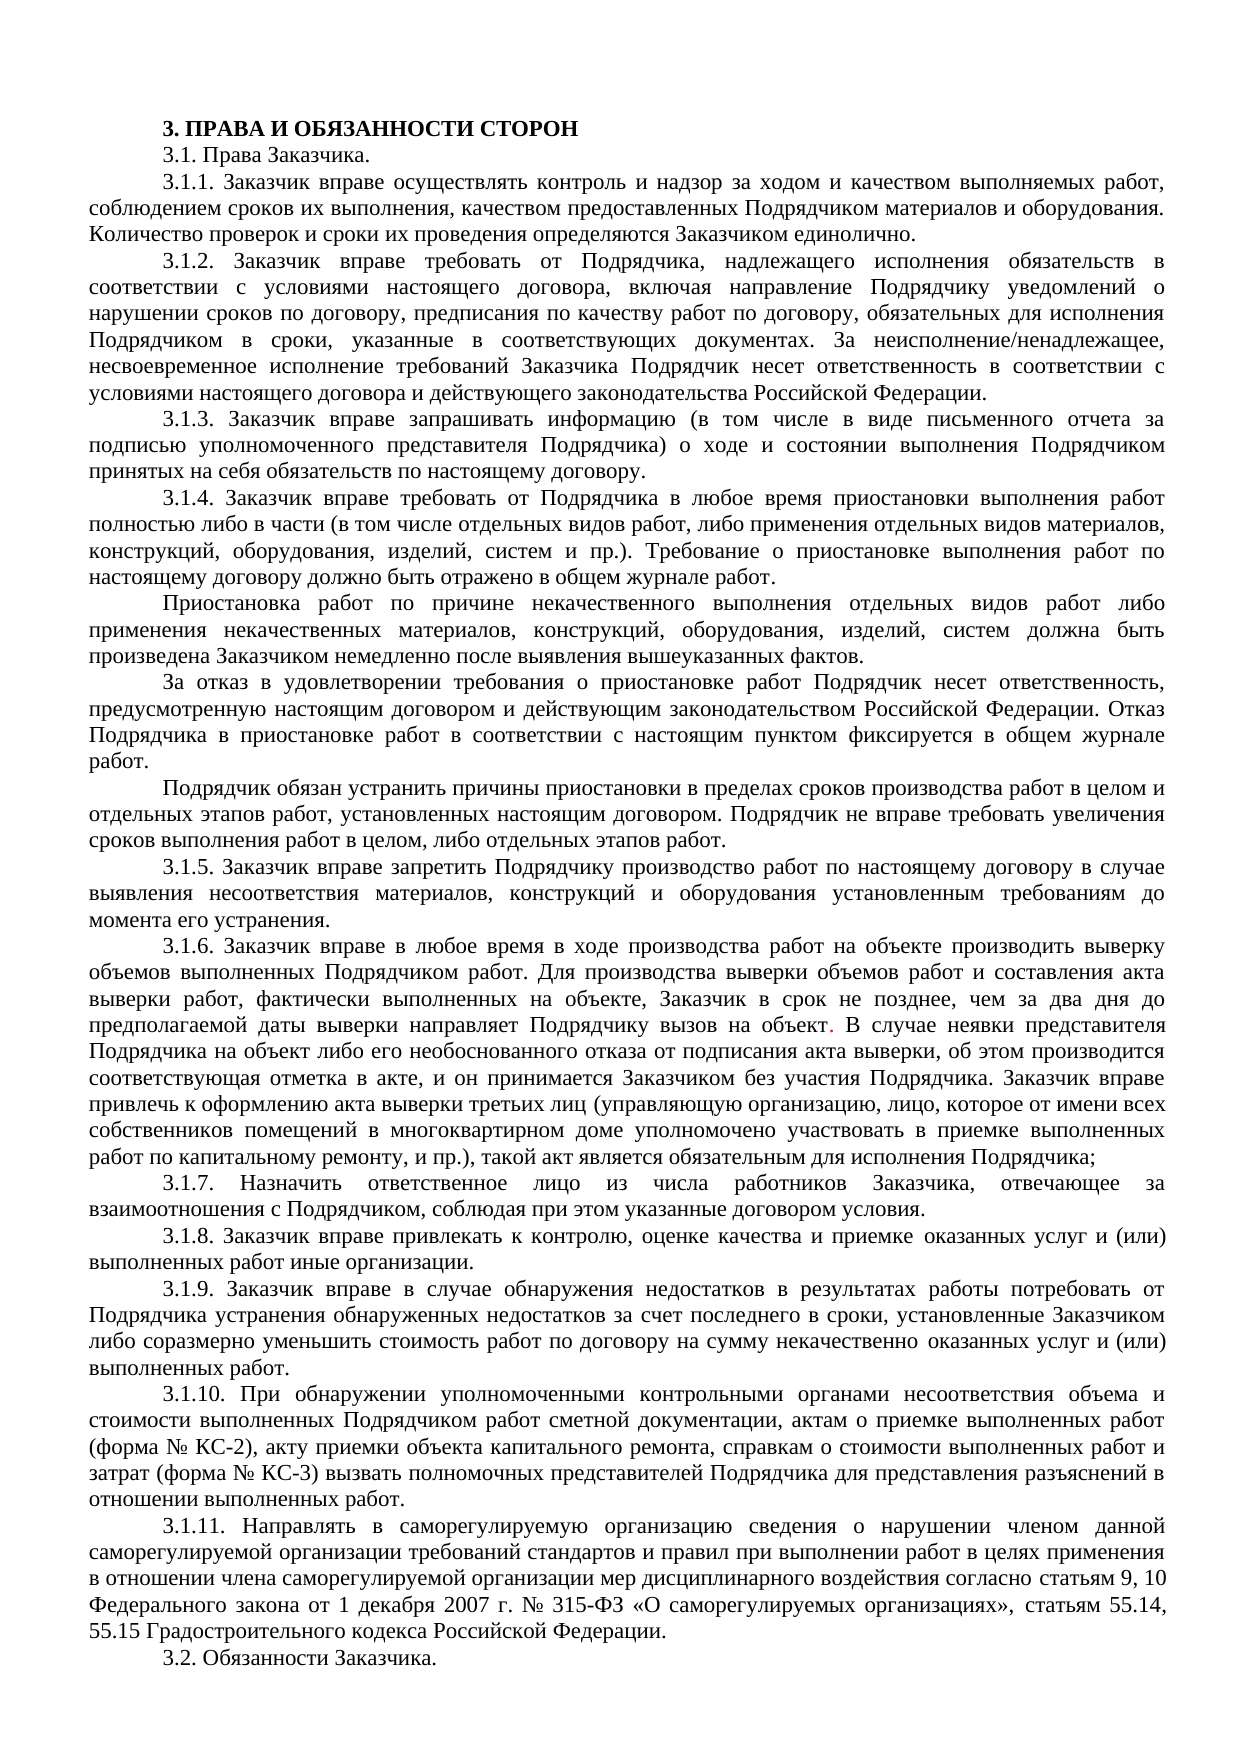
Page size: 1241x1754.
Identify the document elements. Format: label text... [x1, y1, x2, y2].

text 3.1.8. Заказчик вправе привлекать к контролю, оценке качества и приемке оказанных услуг и (или) выполненных работ иные организации. [89, 1222, 1167, 1274]
text 3.1.4. Заказчик вправе требовать от Подрядчика в любое время приостановки выполнения работ полностью либо в части (в том числе отдельных видов работ, либо применения отдельных видов материалов, конструкций, оборудования, изделий, систем и пр.). Требование о приостановке выполнения работ по настоящему договору должно быть отражено в общем журнале работ. [89, 484, 1167, 589]
text Приостановка работ по причине некачественного выполнения отдельных видов работ либо применения некачественных материалов, конструкций, оборудования, изделий, систем должна быть произведена Заказчиком немедленно после выявления вышеуказанных фактов. [89, 589, 1167, 668]
text 3.1.9. Заказчик вправе в случае обнаружения недостатков в результатах работы потребовать от Подрядчика устранения обнаруженных недостатков за счет последнего в сроки, установленные Заказчиком либо соразмерно уменьшить стоимость работ по договору на сумму некачественно оказанных услуг и (или) выполненных работ. [89, 1274, 1167, 1380]
text 3.1.1. Заказчик вправе осуществлять контроль и надзор за ходом и качеством выполняемых работ, соблюдением сроков их выполнения, качеством предоставленных Подрядчиком материалов и оборудования. Количество проверок и сроки их проведения определяются Заказчиком единолично. [89, 168, 1167, 247]
text Подрядчик обязан устранить причины приостановки в пределах сроков производства работ в целом и отдельных этапов работ, установленных настоящим договором. Подрядчик не вправе требовать увеличения сроков выполнения работ в целом, либо отдельных этапов работ. [89, 774, 1167, 853]
text 3.1.5. Заказчик вправе запретить Подрядчику производство работ по настоящему договору в случае выявления несоответствия материалов, конструкций и оборудования установленным требованиям до момента его устранения. [89, 853, 1167, 932]
text 3.2. Обязанности Заказчика. [89, 1643, 1167, 1670]
text За отказ в удовлетворении требования о приостановке работ Подрядчик несет ответственность, предусмотренную настоящим договором и действующим законодательством Российской Федерации. Отказ Подрядчика в приостановке работ в соответствии с настоящим пунктом фиксируется в общем журнале работ. [89, 668, 1167, 774]
text 3.1.2. Заказчик вправе требовать от Подрядчика, надлежащего исполнения обязательств в соответствии с условиями настоящего договора, включая направление Подрядчику уведомлений о нарушении сроков по договору, предписания по качеству работ по договору, обязательных для исполнения Подрядчиком в сроки, указанные в соответствующих документах. За неисполнение/ненадлежащее, несвоевременное исполнение требований Заказчика Подрядчик несет ответственность в соответствии с условиями настоящего договора и действующего законодательства Российской Федерации. [89, 247, 1167, 405]
text 3.1.11. Направлять в саморегулируемую организацию сведения о нарушении членом данной саморегулируемой организации требований стандартов и правил при выполнении работ в целях применения в отношении члена саморегулируемой организации мер дисциплинарного воздействия согласно статьям 9, 10 Федерального закона от 1 декабря 2007 г. № 315-ФЗ «О саморегулируемых организациях», статьям 55.14, 55.15 Градостроительного кодекса Российской Федерации. [89, 1512, 1167, 1643]
text 3.1. Права Заказчика. [89, 141, 1167, 168]
text 3.1.6. Заказчик вправе в любое время в ходе производства работ на объекте производить выверку объемов выполненных Подрядчиком работ. Для производства выверки объемов работ и составления акта выверки работ, фактически выполненных на объекте, Заказчик в срок не позднее, чем за два дня до предполагаемой даты выверки направляет Подрядчику вызов на объект. В случае неявки представителя Подрядчика на объект либо его необоснованного отказа от подписания акта выверки, об этом производится соответствующая отметка в акте, и он принимается Заказчиком без участия Подрядчика. Заказчик вправе привлечь к оформлению акта выверки третьих лиц (управляющую организацию, лицо, которое от имени всех собственников помещений в многоквартирном доме уполномочено участвовать в приемке выполненных работ по капитальному ремонту, и пр.), такой акт является обязательным для исполнения Подрядчика; [89, 932, 1167, 1169]
text 3.1.3. Заказчик вправе запрашивать информацию (в том числе в виде письменного отчета за подписью уполномоченного представителя Подрядчика) о ходе и состоянии выполнения Подрядчиком принятых на себя обязательств по настоящему договору. [89, 405, 1167, 484]
text 3. ПРАВА И ОБЯЗАННОСТИ СТОРОН [89, 115, 1167, 141]
text 3.1.10. При обнаружении уполномоченными контрольными органами несоответствия объема и стоимости выполненных Подрядчиком работ сметной документации, актам о приемке выполненных работ (форма № КС-2), акту приемки объекта капитального ремонта, справкам о стоимости выполненных работ и затрат (форма № КС-3) вызвать полномочных представителей Подрядчика для представления разъяснений в отношении выполненных работ. [89, 1380, 1167, 1512]
text 3.1.7. Назначить ответственное лицо из числа работников Заказчика, отвечающее за взаимоотношения с Подрядчиком, соблюдая при этом указанные договором условия. [89, 1169, 1167, 1222]
